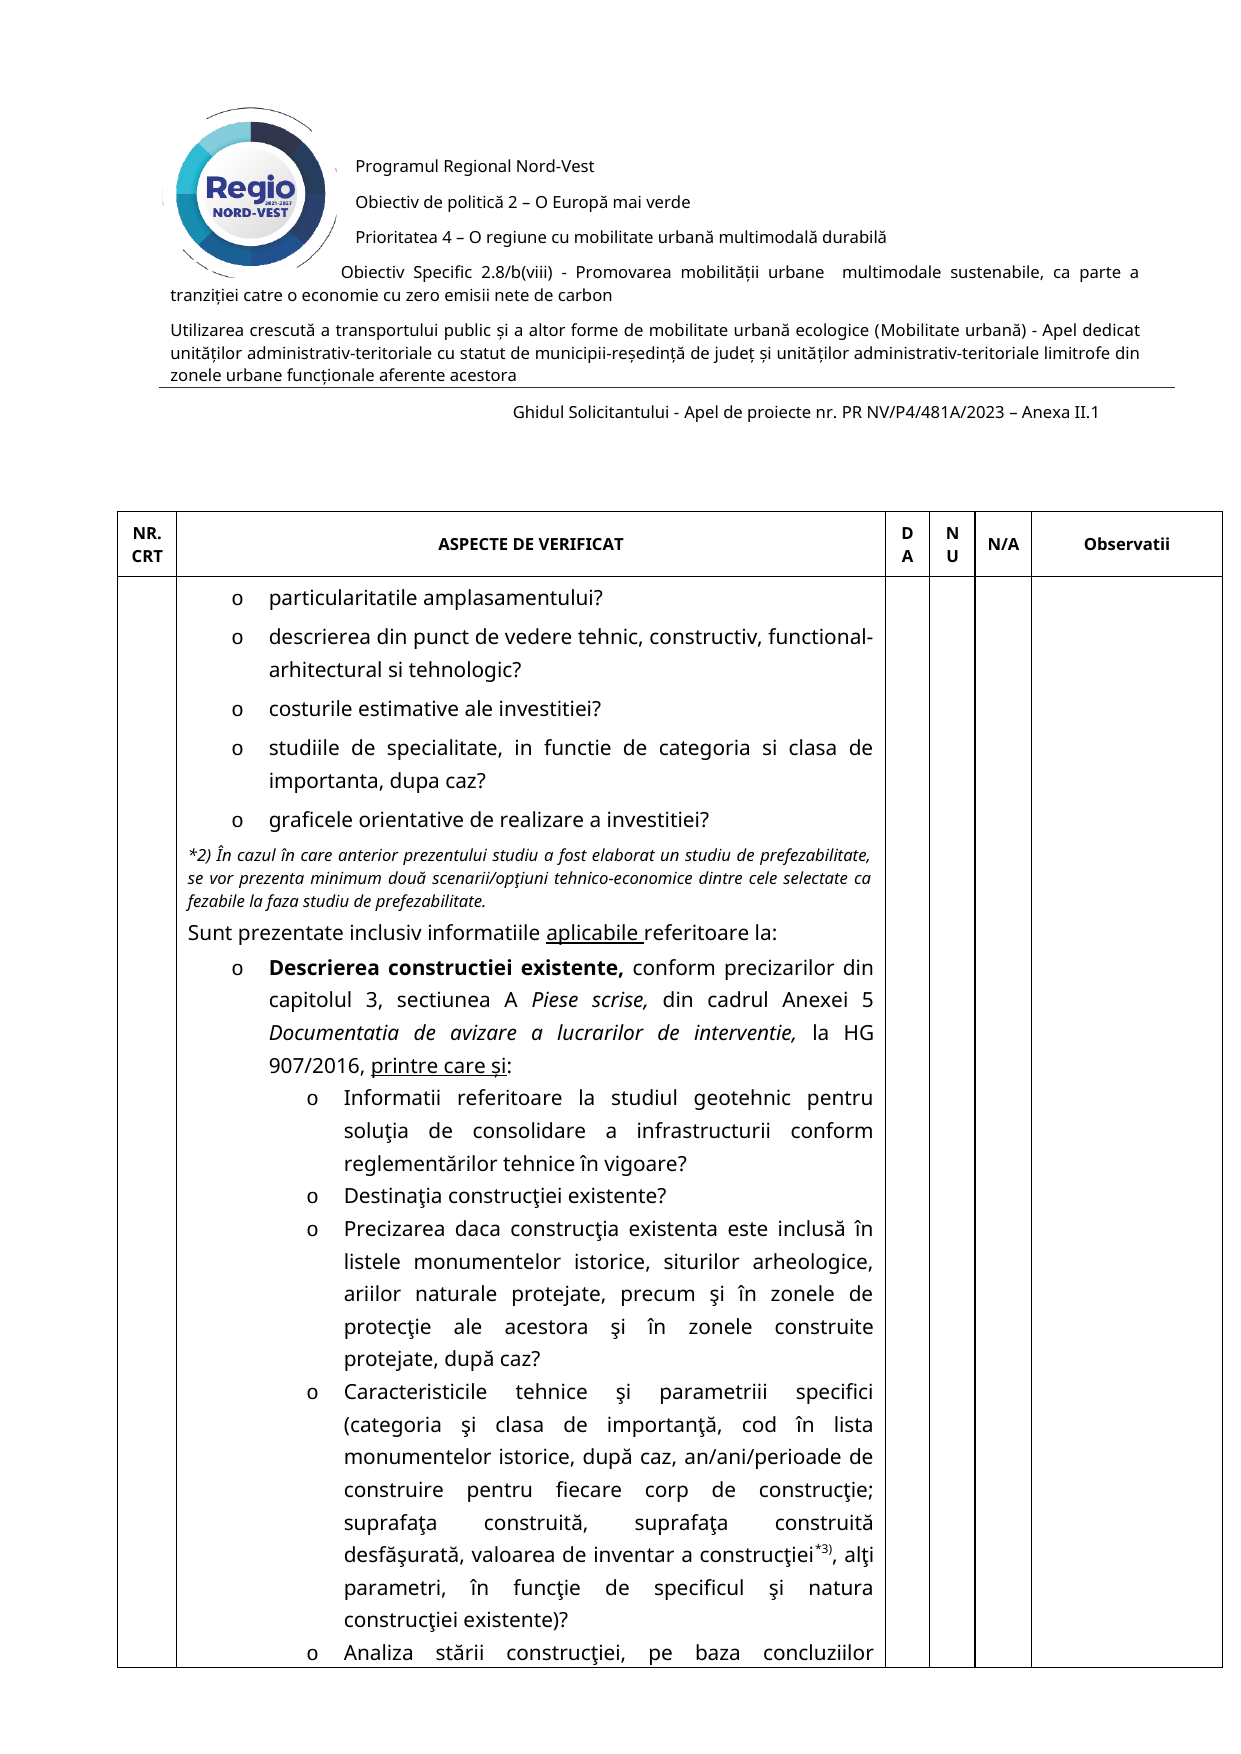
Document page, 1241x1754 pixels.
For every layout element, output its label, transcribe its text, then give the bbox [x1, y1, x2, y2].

table_cell [976, 577, 1031, 1667]
table_header DA [886, 512, 929, 576]
picture [161, 107, 337, 276]
table_cell [886, 577, 929, 1667]
table_cell 5 [118, 577, 176, 1667]
table_header ASPECTE DE VERIFICAT [177, 512, 885, 576]
table_header N/A [976, 512, 1031, 576]
table_cell Sunt prezentate minim doua scenarii/optiuni tehnico-economice pentru realizarea obiectivului de investitii*2), conform precizarilor din capitolul 3, sectiunea A Piese scrise, din cadrul Anexei 4 Studiul de Fezabilitate, la HG 907/2016? completate cu informatiile relevante referitoare la constructia existenta, conform precizarilor aplicabile din capitolele 3, 4 si 5, sectiunea A Piese scrise, din cadrul Anexei 5 Documentatia de avizare a lucrarilor de interventie la HG 907/2016, avand detaliate: particularitatile amplasamentului? descrierea din punct de vedere tehnic, constructiv, functional-arhitectural si tehnologic? costurile estimative ale investitiei? studiile de specialitate, in functie de categoria si clasa de importanta, dupa caz? graficele orientative de realizare a investitiei? *2) În cazul în care anterior prezentului studiu a fost elaborat un studiu de prefezabilitate, se vor prezenta minimum două scenarii/opţiuni tehnico-economice dintre cele selectate ca fezabile la faza studiu de prefezabilitate. Sunt prezentate inclusiv informatiile aplicabile referitoare la: Descrierea constructiei existente, conform precizarilor din capitolul 3, sectiunea A Piese scrise, din cadrul Anexei 5 Documentatia de avizare a lucrarilor de interventie, la HG 907/2016, printre care și: Informatii referitoare la studiul geotehnic pentru soluţia de consolidare a infrastructurii conform reglementărilor tehnice în vigoare? Destinaţia construcţiei existente? Precizarea daca construcţia existenta este inclusă în listele monumentelor istorice, siturilor arheologice, ariilor naturale protejate, precum şi în zonele de protecţie ale acestora şi în zonele construite protejate, după caz? Caracteristicile tehnice şi parametriii specifici (categoria şi clasa de importanţă, cod în lista monumentelor istorice, după caz, an/ani/perioade de construire pentru fiecare corp de construcţie; suprafaţa construită, suprafaţa construită desfăşurată, valoarea de inventar a construcţiei*3), alţi parametri, în funcţie de specificul şi natura construcţiei existente)? Analiza stării construcţiei, pe baza concluziilor expertizei tehnice şi/sau ale auditului energetic, precum şi ale studiului arhitecturalo-istoric în cazul imobilelor care beneficiază de regimul de protecţie de monument istoric şi al imobilelor aflate în zonele de protecţie ale monumentelor istorice sau în zone construite protejate? Starea tehnică, inclusiv sistemul structural şi analiza diagnostic, din punctul de vedere al asigurării cerinţelor fundamentale aplicabile, potrivit legii? Actul doveditor al forţei majore, după caz? Concluziile expertizei tehnice si dupa caz, ale auditului energetic, concluziile studiilor de diagnosticare*4), conform precizarilor din cadrul capitolului 4, sectiunea A Piese scrise, din cadrul Anexei 5 Documentatia de avizare a lucrarilor de interventie, la HG 907/2016? Identificarea scenariilor/opţiunilor tehnico-economice (minimum două) şi analiza detaliată a acestora conform precizarilor aplicabile din capitolul 5.1, 5.2, 5.3, si 5.4, sectiunea A Piese scrise, din cadrul Anexei 5 Documentatia de avizare a lucrarilor de interventie, la HG 907/2016, printre care și: Descrierea principalelor lucrări de intervenţie pentru: consolidarea elementelor, subansamblurilor sau a ansamblului structural, protejarea, repararea elementelor nestructurale şi/sau restaurarea elementelor arhitecturale şi a componentelor artistice, după caz, intervenţii de protejare/conservare a elementelor naturale şi antropice existente valoroase, după caz, demolarea parţială a unor elemente structurale/nestructurale, cu/fără modificarea configuraţiei şi/sau a funcţiunii existente a construcţiei, introducerea unor elemente structurale/nestructurale suplimentare, introducerea de dispozitive antiseismice pentru reducerea răspunsului seismic al construcţiei existente? Descrierea, după caz, şi a altor categorii de lucrări incluse în soluţia tehnică de intervenţie propusă, respectiv hidroizolaţii, termoizolaţii, repararea/înlocuirea instalaţiilor/echipamentelor aferente construcţiei, demontări/montări, debranşări/branşări, finisaje la interior/exterior, după caz, îmbunătăţirea terenului de fundare, precum şi lucrări strict necesare pentru asigurarea funcţionalităţii construcţiei reabilitate? *3) -nu se aplica la POR 2021-2027 *4) studiile de diagnosticare pot fi: studii de identificare a alcătuirilor constructive ce utilizează substanţe nocive, studii specifice pentru monumente istorice, pentru monumente de for public, situri arheologice, analiza compatibilităţii conformării spaţiale a clădirii existente cu normele specifice funcţiunii şi a măsurii în care aceasta răspunde cerinţelor de calitate, studiu peisagistic sau studii, stabilite prin tema de proiectare. [177, 577, 885, 1667]
table_cell [930, 577, 974, 1667]
table_cell [1032, 577, 1222, 1667]
table_header NR. CRT [118, 512, 176, 576]
table_header Observatii [1032, 512, 1222, 576]
table_header NU [930, 512, 974, 576]
